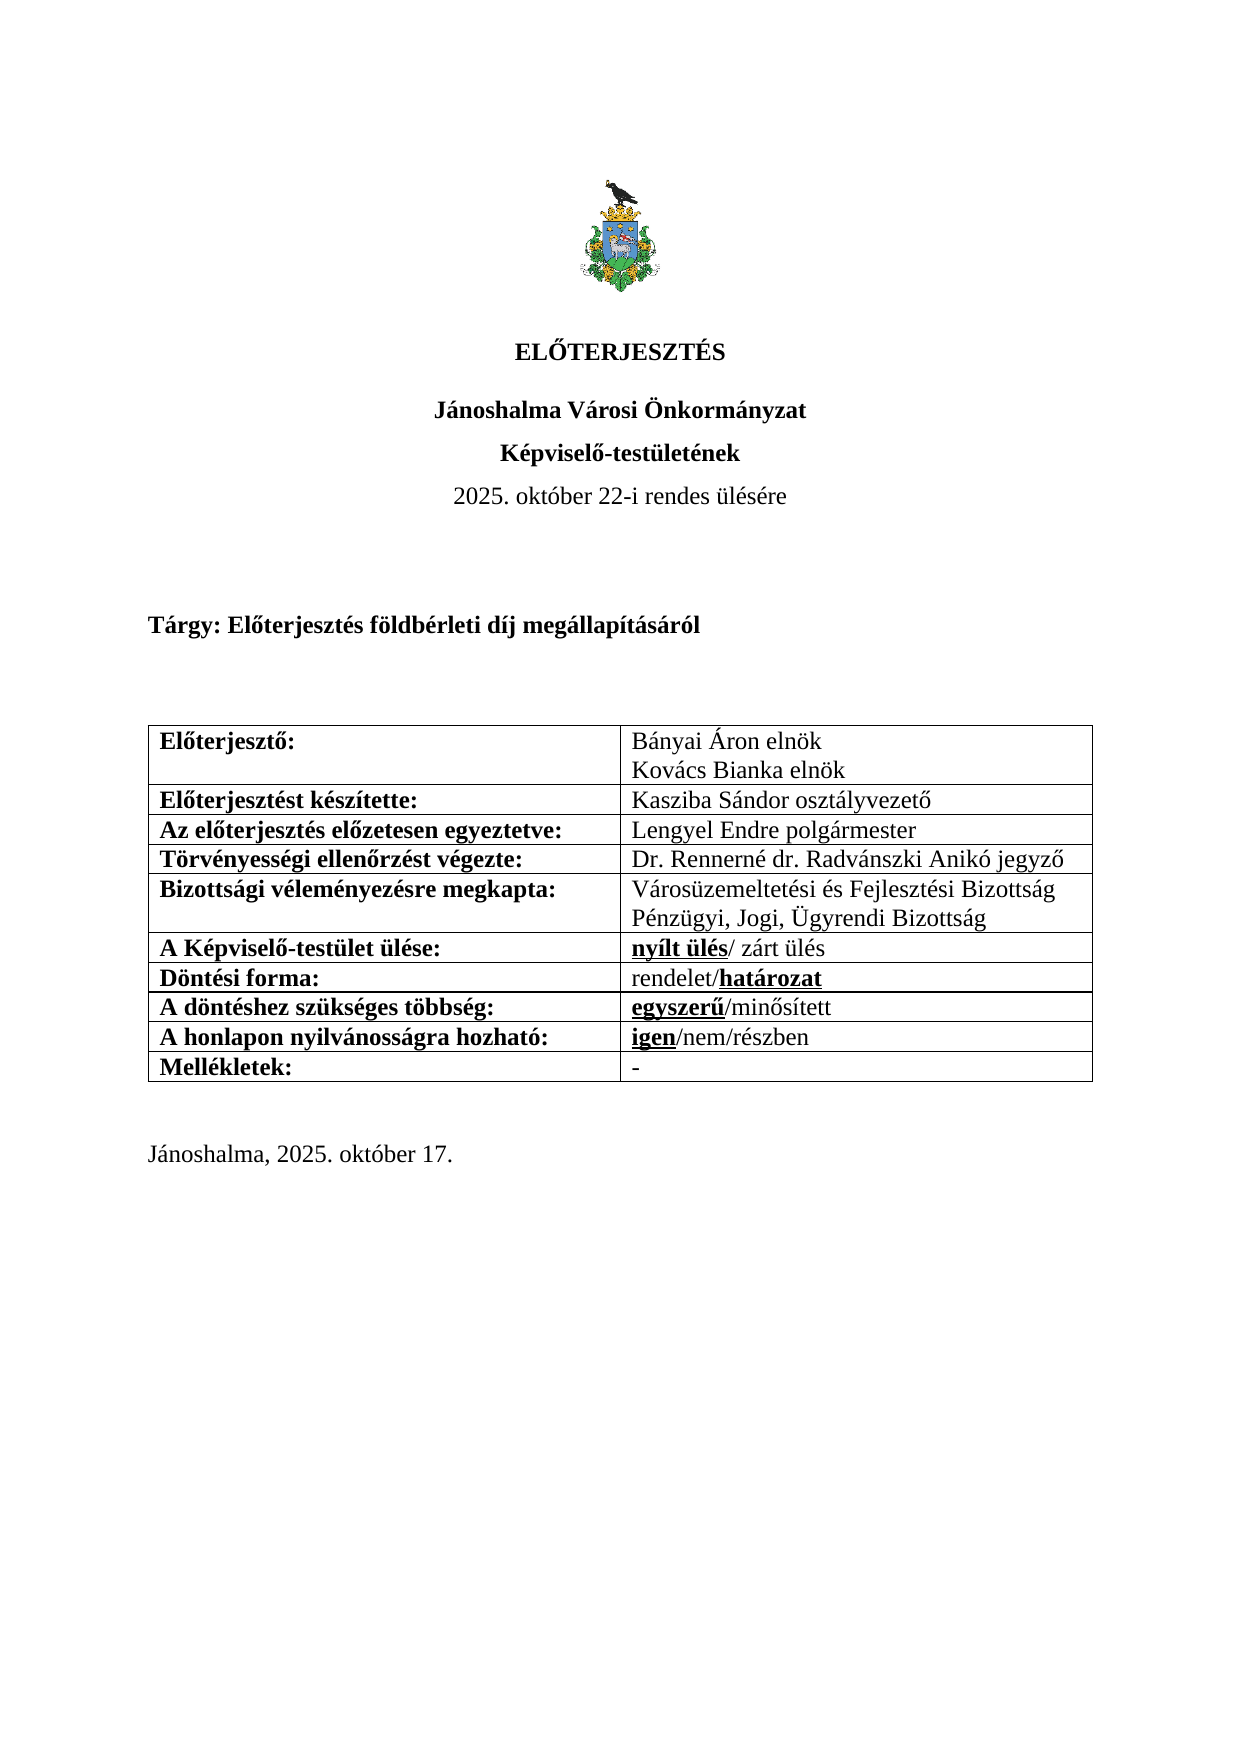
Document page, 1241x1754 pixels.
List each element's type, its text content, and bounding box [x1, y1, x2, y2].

table_cell Kasziba Sándor osztályvezető [621, 785, 1092, 814]
text Képviselő-testületének [148, 438, 1093, 467]
table_cell Döntési forma: [149, 963, 620, 991]
table_cell A honlapon nyilvánosságra hozható: [149, 1022, 620, 1051]
table_cell A döntéshez szükséges többség: [149, 993, 620, 1021]
text 2025. október 22-i rendes ülésére [148, 481, 1093, 510]
table_cell Az előterjesztés előzetesen egyeztetve: [149, 815, 620, 843]
table_cell Lengyel Endre polgármester [621, 815, 1092, 843]
text Jánoshalma, 2025. október 17. [148, 1139, 1093, 1168]
table_cell Törvényességi ellenőrzést végezte: [149, 845, 620, 873]
table_header Előterjesztő: [149, 726, 620, 784]
table_cell Mellékletek: [149, 1052, 620, 1081]
text Tárgy: Előterjesztés földbérleti díj megállapításáról [148, 610, 1093, 639]
table_cell - [621, 1052, 1092, 1081]
table_cell Városüzemeltetési és Fejlesztési Bizottság Pénzügyi, Jogi, Ügyrendi Bizottság [621, 874, 1092, 932]
table_cell A Képviselő-testület ülése: [149, 933, 620, 962]
table_cell Előterjesztést készítette: [149, 785, 620, 814]
table_cell rendelet/határozat [621, 963, 1092, 991]
table_cell nyílt ülés/ zárt ülés [621, 933, 1092, 962]
table_header Bányai Áron elnök Kovács Bianka elnök [621, 726, 1092, 784]
table_cell egyszerű/minősített [621, 993, 1092, 1021]
text ELŐTERJESZTÉS [148, 337, 1093, 366]
table_cell Bizottsági véleményezésre megkapta: [149, 874, 620, 932]
text Jánoshalma Városi Önkormányzat [148, 395, 1093, 423]
table_cell Dr. Rennerné dr. Radvánszki Anikó jegyző [621, 845, 1092, 873]
picture [557, 147, 683, 325]
table_cell igen/nem/részben [621, 1022, 1092, 1051]
